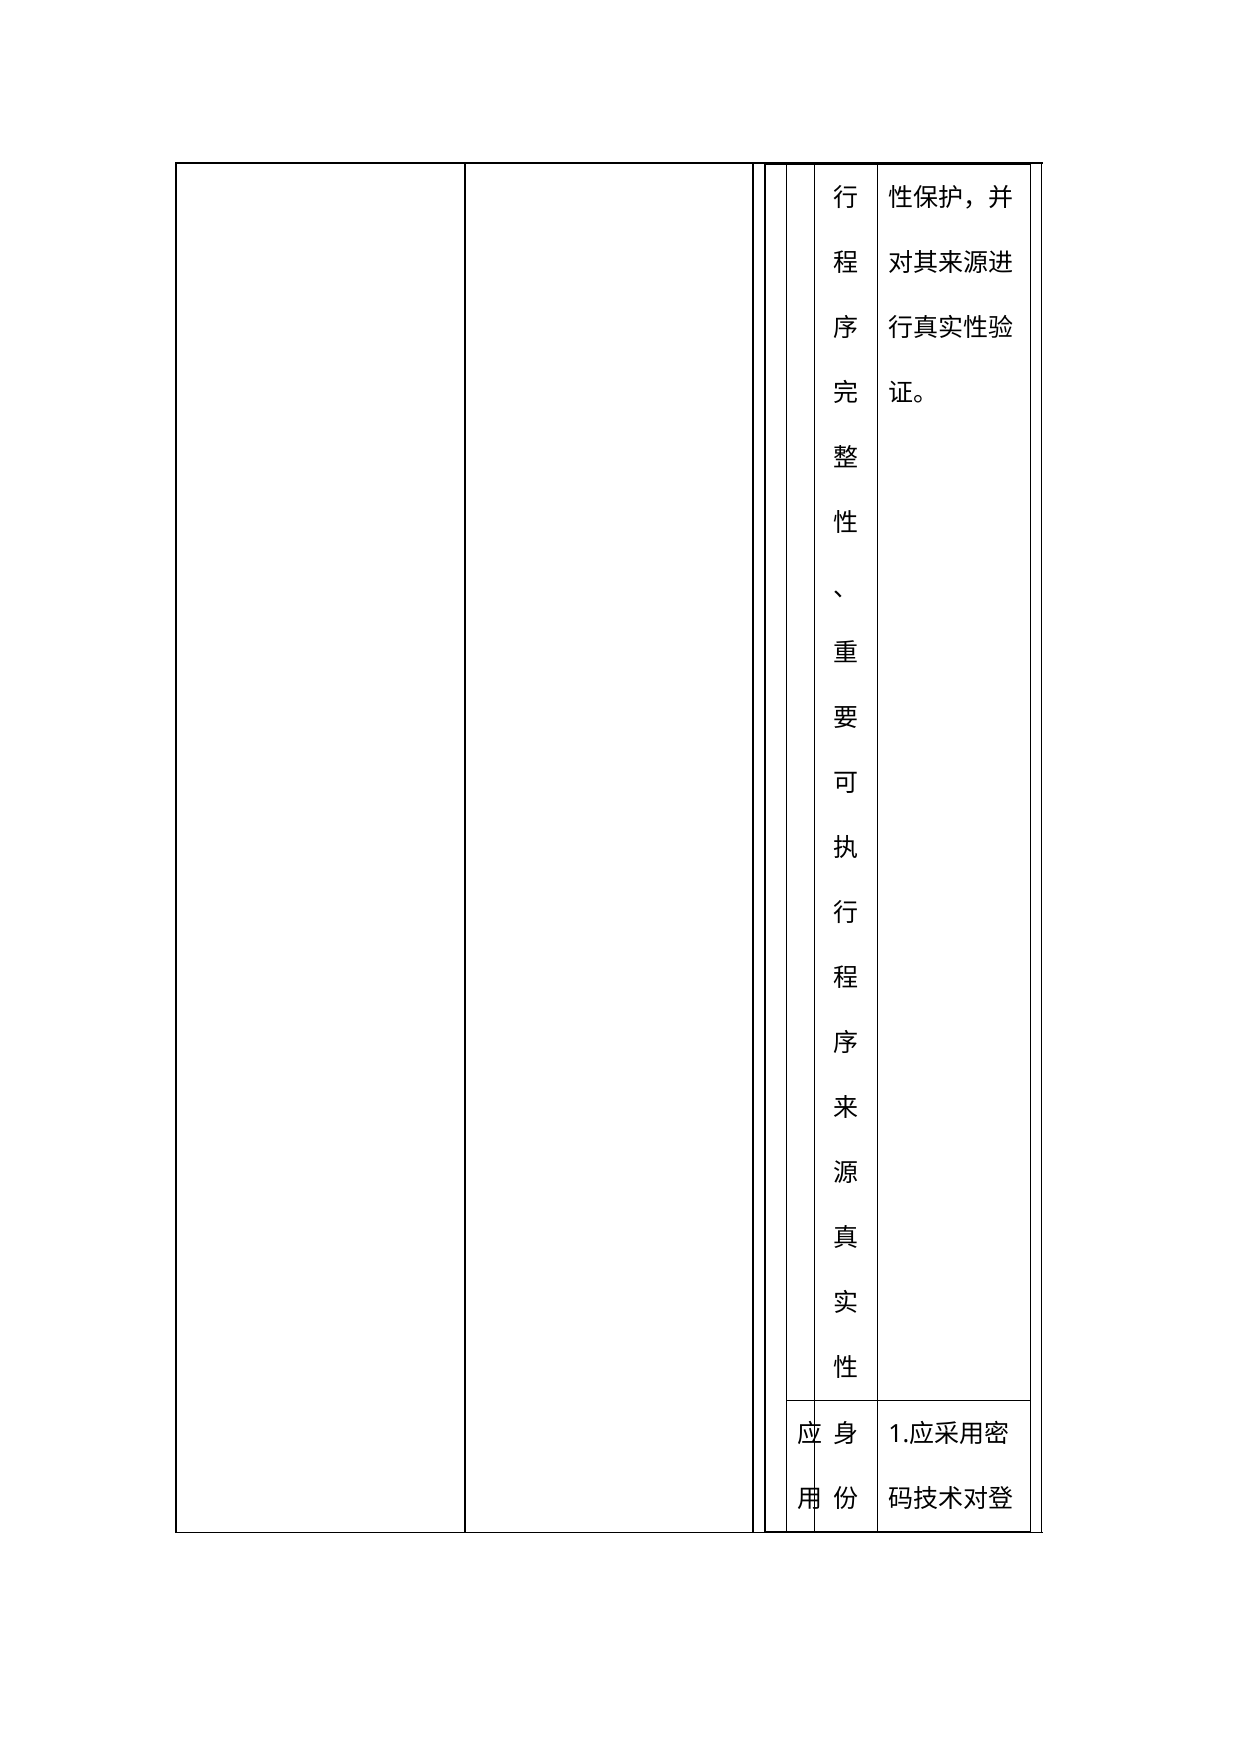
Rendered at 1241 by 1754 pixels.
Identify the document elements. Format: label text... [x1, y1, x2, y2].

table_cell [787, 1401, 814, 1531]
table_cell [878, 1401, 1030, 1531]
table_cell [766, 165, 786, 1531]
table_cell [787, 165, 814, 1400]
table_cell 1 [177, 164, 464, 1532]
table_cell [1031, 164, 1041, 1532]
table_cell [466, 164, 752, 1532]
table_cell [878, 165, 1030, 1400]
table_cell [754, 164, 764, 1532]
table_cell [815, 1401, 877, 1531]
